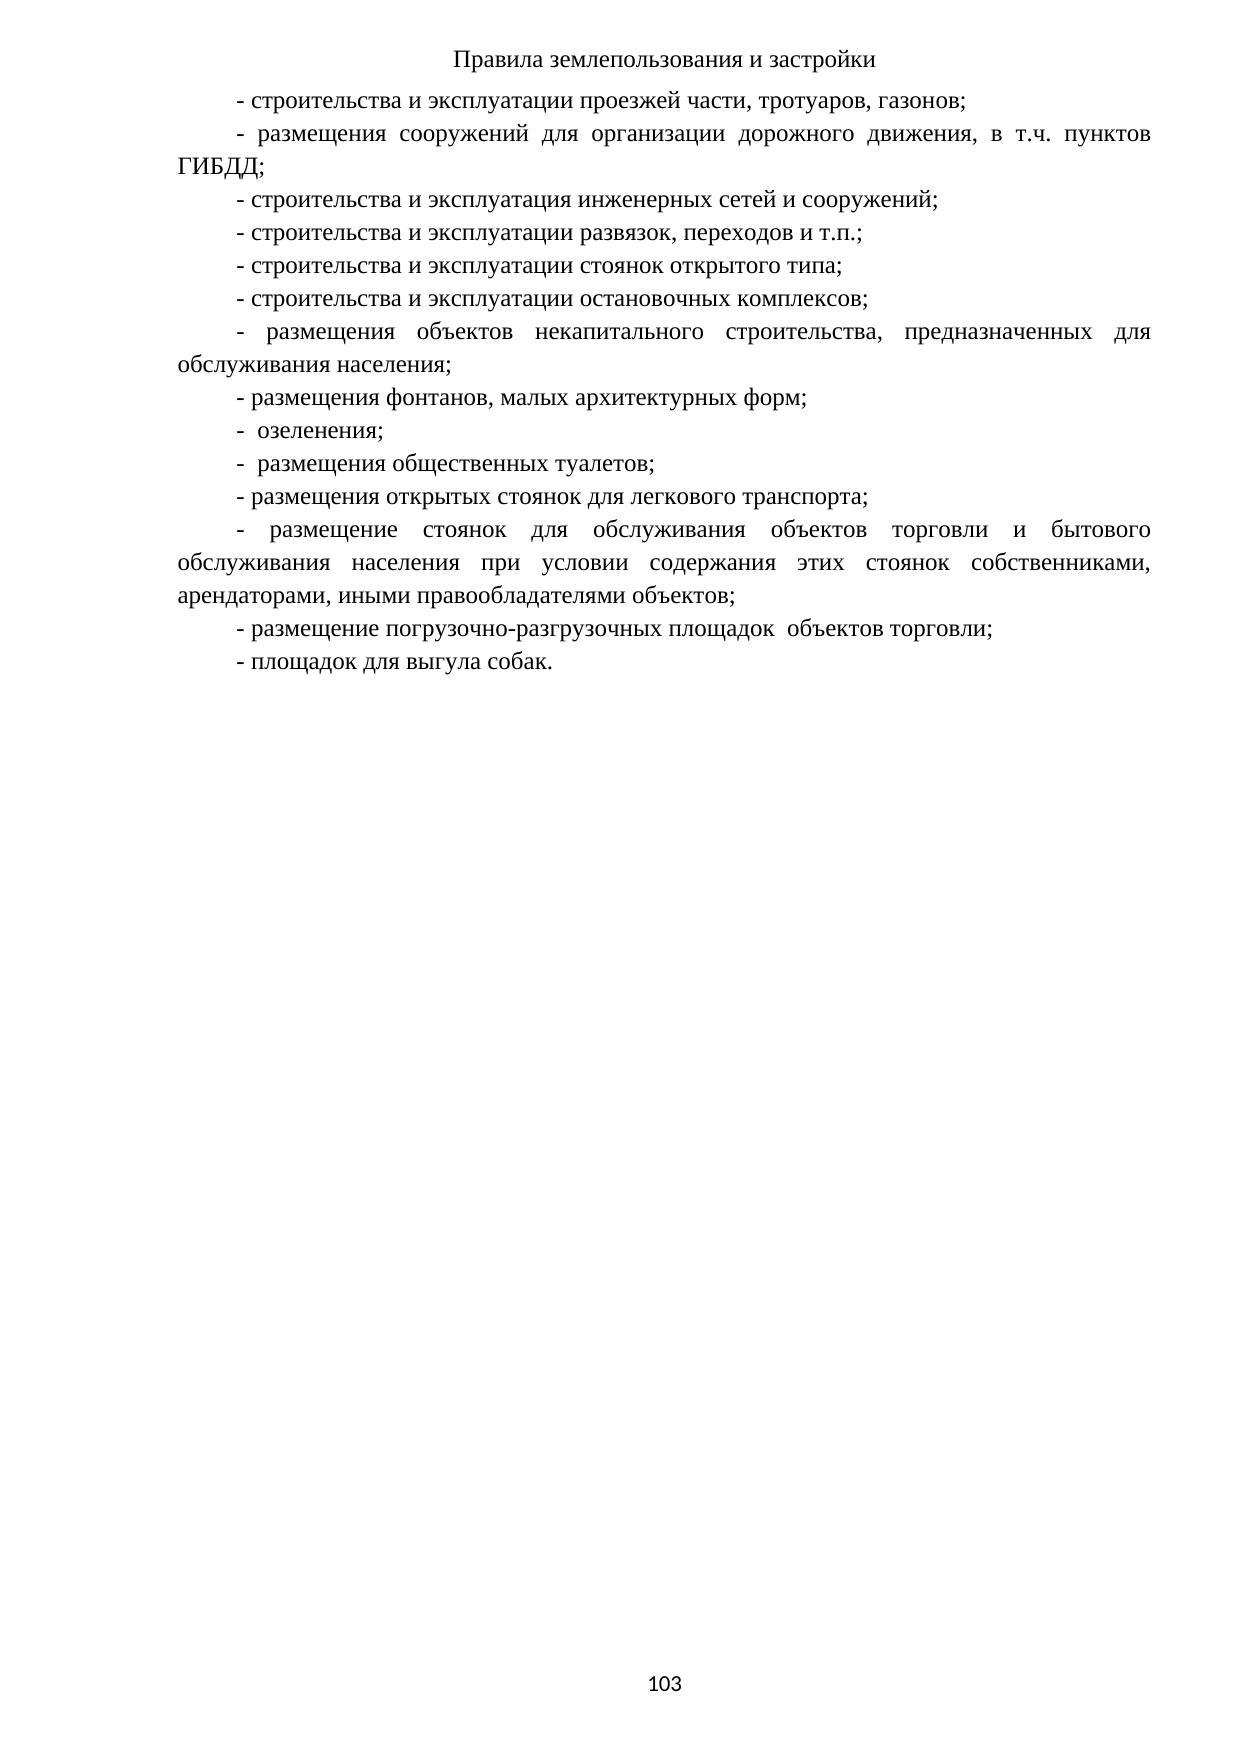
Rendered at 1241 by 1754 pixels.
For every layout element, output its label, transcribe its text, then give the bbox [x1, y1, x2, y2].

text - размещения открытых стоянок для легкового транспорта; [177, 481, 1152, 510]
text - строительства и эксплуатация инженерных сетей и сооружений; [177, 184, 1152, 213]
text - строительства и эксплуатации проезжей части, тротуаров, газонов; [177, 85, 1152, 113]
text - строительства и эксплуатации остановочных комплексов; [177, 283, 1152, 312]
text - площадок для выгула собак. [177, 646, 1152, 675]
text - строительства и эксплуатации развязок, переходов и т.п.; [177, 217, 1152, 246]
text - размещения общественных туалетов; [177, 448, 1152, 477]
text - размещение стоянок для обслуживания объектов торговли и бытового обслуживания населения при условии содержания этих стоянок собственниками, арендаторами, иными правообладателями объектов; [177, 514, 1152, 609]
text - размещения объектов некапитального строительства, предназначенных для обслуживания населения; [177, 316, 1152, 378]
text - строительства и эксплуатации стоянок открытого типа; [177, 250, 1152, 279]
text - размещения фонтанов, малых архитектурных форм; [177, 382, 1152, 411]
text - размещение погрузочно-разгрузочных площадок объектов торговли; [177, 613, 1152, 642]
text - озеленения; [177, 415, 1152, 444]
text - размещения сооружений для организации дорожного движения, в т.ч. пунктов ГИБДД; [177, 118, 1152, 179]
